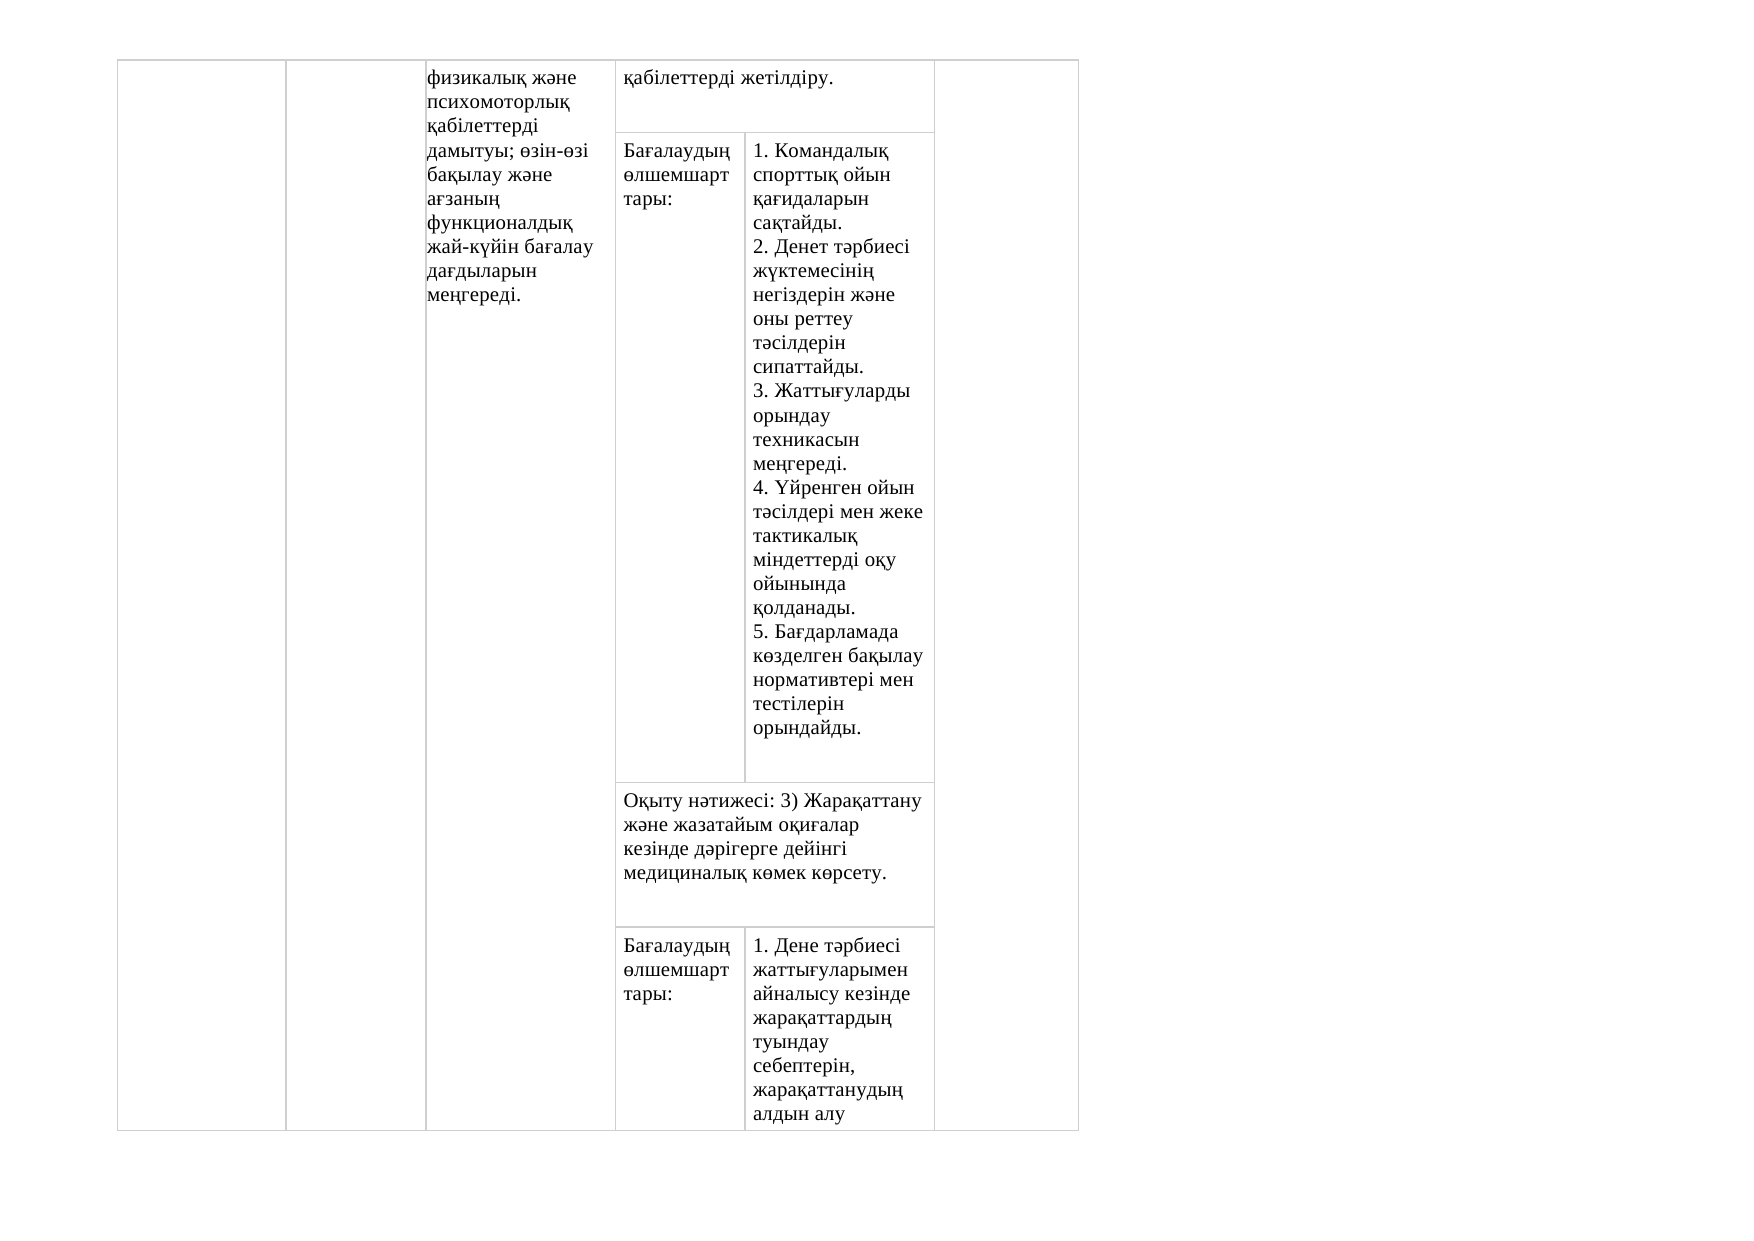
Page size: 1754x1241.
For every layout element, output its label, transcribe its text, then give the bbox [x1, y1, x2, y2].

table_cell Бағалаудың өлшемшарттары: [616, 133, 744, 782]
table_cell Оқыту нәтижесі: 3) Жарақаттану және жазатайым оқиғалар кезінде дәрігерге дейінгі медициналық көмек көрсету. [616, 783, 934, 926]
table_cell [616, 928, 744, 1130]
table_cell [616, 61, 934, 132]
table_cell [746, 928, 934, 1130]
table_cell 1. Командалық спорттық ойын қағидаларын сақтайды. 2. Денет тәрбиесі жүктемесінің негіздерін және оны реттеу тәсілдерін сипаттайды. 3. Жаттығуларды орындау техникасын меңгереді. 4. Үйренген ойын тәсілдері мен жеке тактикалық міндеттерді оқу ойынында қолданады. 5. Бағдарламада көзделген бақылау нормативтері мен тестілерін орындайды. [746, 133, 934, 782]
